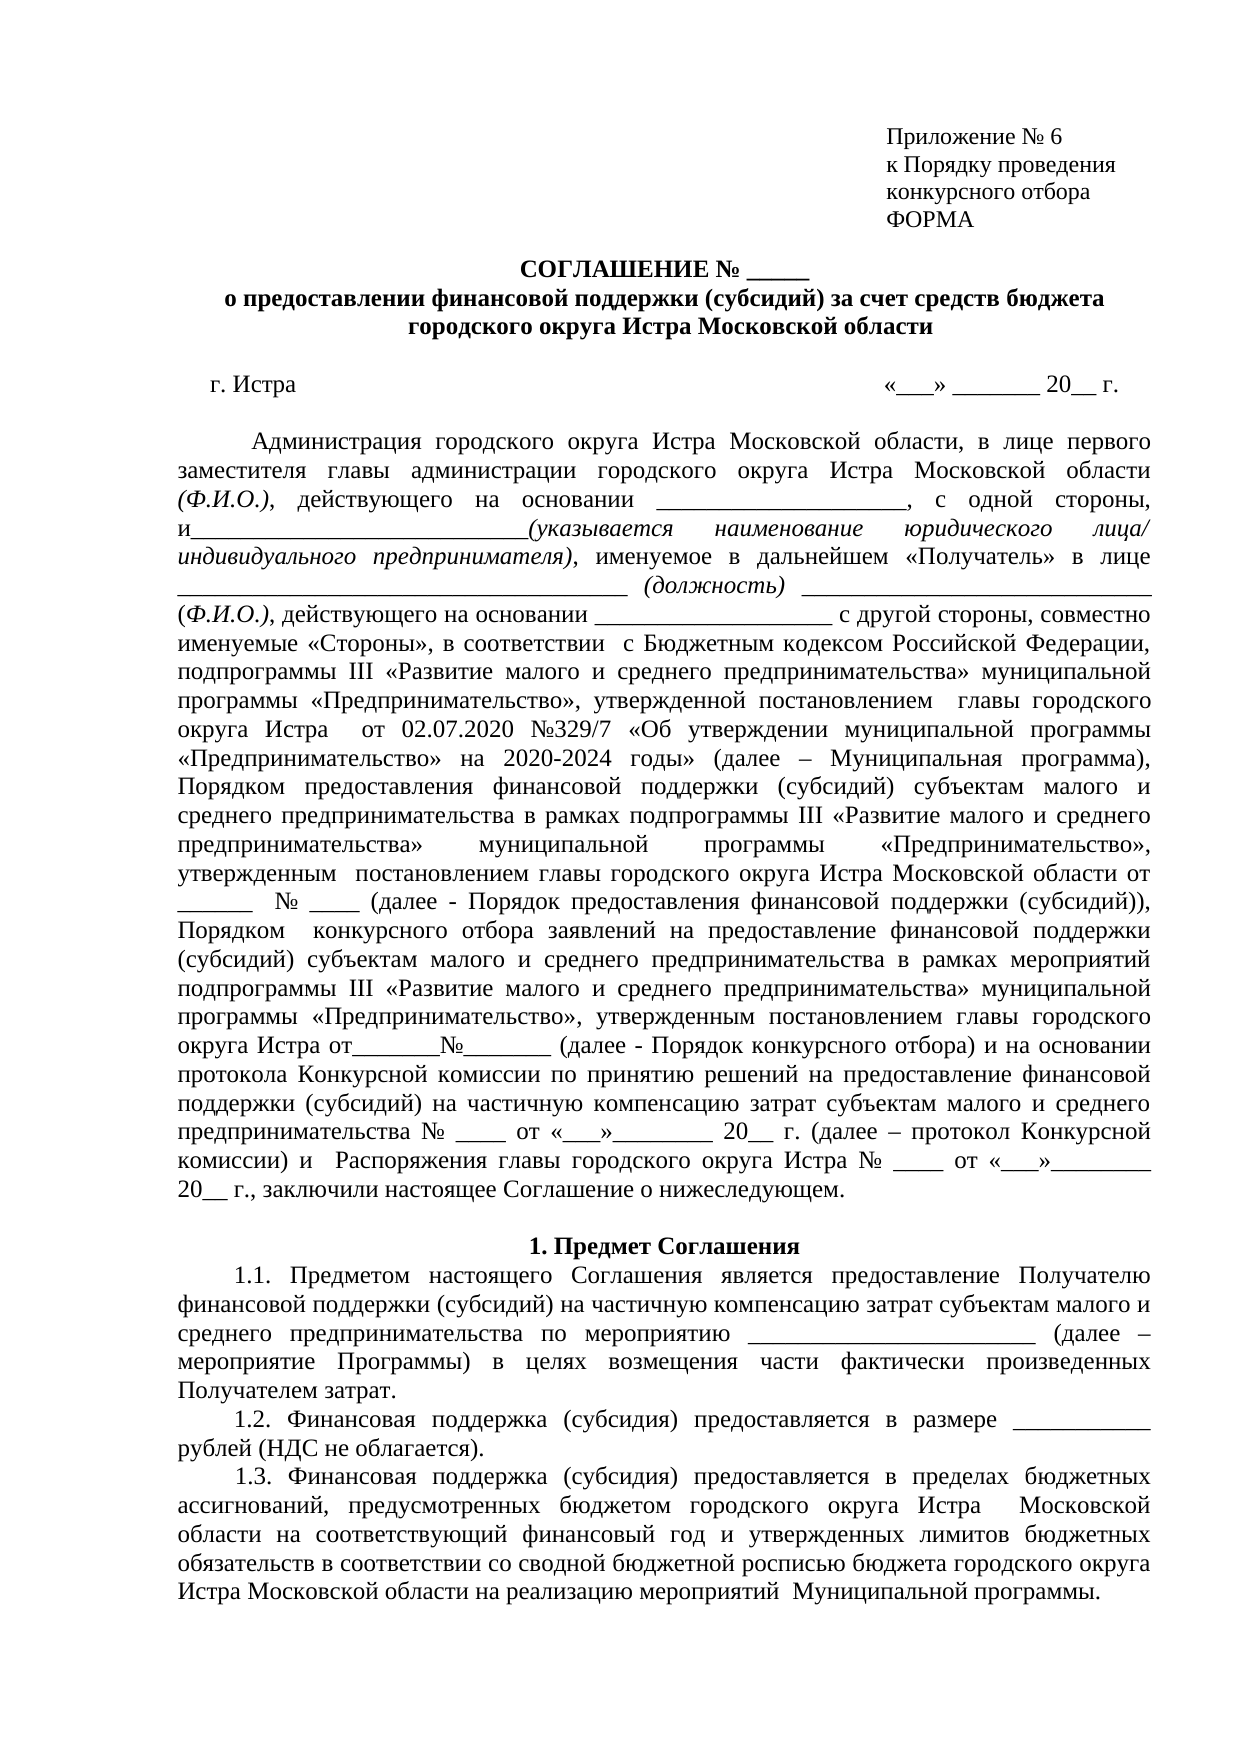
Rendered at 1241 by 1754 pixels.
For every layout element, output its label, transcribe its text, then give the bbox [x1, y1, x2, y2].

text Администрация городского округа Истра Московской области, в лице первого заместителя главы администрации городского округа Истра Московской области (Ф.И.О.), действующего на основании ____________________, с одной стороны, и___________________________(указывается наименование юридического лица/ индивидуального предпринимателя), именуемое в дальнейшем «Получатель» в лице ____________________________________ (должность) ____________________________ (Ф.И.О.), действующего на основании ___________________ с другой стороны, совместно именуемые «Стороны», в соответствии с Бюджетным кодексом Российской Федерации, подпрограммы III «Развитие малого и среднего предпринимательства» муниципальной программы «Предпринимательство», утвержденной постановлением главы городского округа Истра от 02.07.2020 №329/7 «Об утверждении муниципальной программы «Предпринимательство» на 2020-2024 годы» (далее – Муниципальная программа), Порядком предоставления финансовой поддержки (субсидий) субъектам малого и среднего предпринимательства в рамках подпрограммы III «Развитие малого и среднего предпринимательства» муниципальной программы «Предпринимательство», утвержденным постановлением главы городского округа Истра Московской области от ______ № ____ (далее - Порядок предоставления финансовой поддержки (субсидий)), Порядком конкурсного отбора заявлений на предоставление финансовой поддержки (субсидий) субъектам малого и среднего предпринимательства в рамках мероприятий подпрограммы III «Развитие малого и среднего предпринимательства» муниципальной программы «Предпринимательство», утвержденным постановлением главы городского округа Истра от_______№_______ (далее - Порядок конкурсного отбора) и на основании протокола Конкурсной комиссии по принятию решений на предоставление финансовой поддержки (субсидий) на частичную компенсацию затрат субъектам малого и среднего предпринимательства № ____ от «___»________ 20__ г. (далее – протокол Конкурсной комиссии) и Распоряжения главы городского округа Истра № ____ от «___»________ 20__ г., заключили настоящее Соглашение о нижеследующем. [177, 426, 1152, 1203]
subtitle городского округа Истра Московской области [177, 311, 1152, 340]
text 1. Предмет Соглашения [177, 1231, 1152, 1260]
text ФОРМА [886, 205, 1152, 232]
text Приложение № 6 [886, 122, 1152, 149]
text конкурсного отбора [886, 177, 1152, 205]
text 1.3. Финансовая поддержка (субсидия) предоставляется в пределах бюджетных ассигнований, предусмотренных бюджетом городского округа Истра Московской области на соответствующий финансовый год и утвержденных лимитов бюджетных обязательств в соответствии со сводной бюджетной росписью бюджета городского округа Истра Московской области на реализацию мероприятий Муниципальной программы. [177, 1461, 1152, 1605]
text г. Истра «___» _______ 20__ г. [177, 369, 1152, 398]
text 1.2. Финансовая поддержка (субсидия) предоставляется в размере ___________ рублей (НДС не облагается). [177, 1404, 1152, 1461]
text СОГЛАШЕНИЕ № _____ [177, 254, 1152, 283]
text 1.1. Предметом настоящего Соглашения является предоставление Получателю финансовой поддержки (субсидий) на частичную компенсацию затрат субъектам малого и среднего предпринимательства по мероприятию _______________________ (далее – мероприятие Программы) в целях возмещения части фактически произведенных Получателем затрат. [177, 1260, 1152, 1404]
text к Порядку проведения [886, 149, 1152, 177]
subtitle о предоставлении финансовой поддержки (субсидий) за счет средств бюджета [177, 283, 1152, 311]
